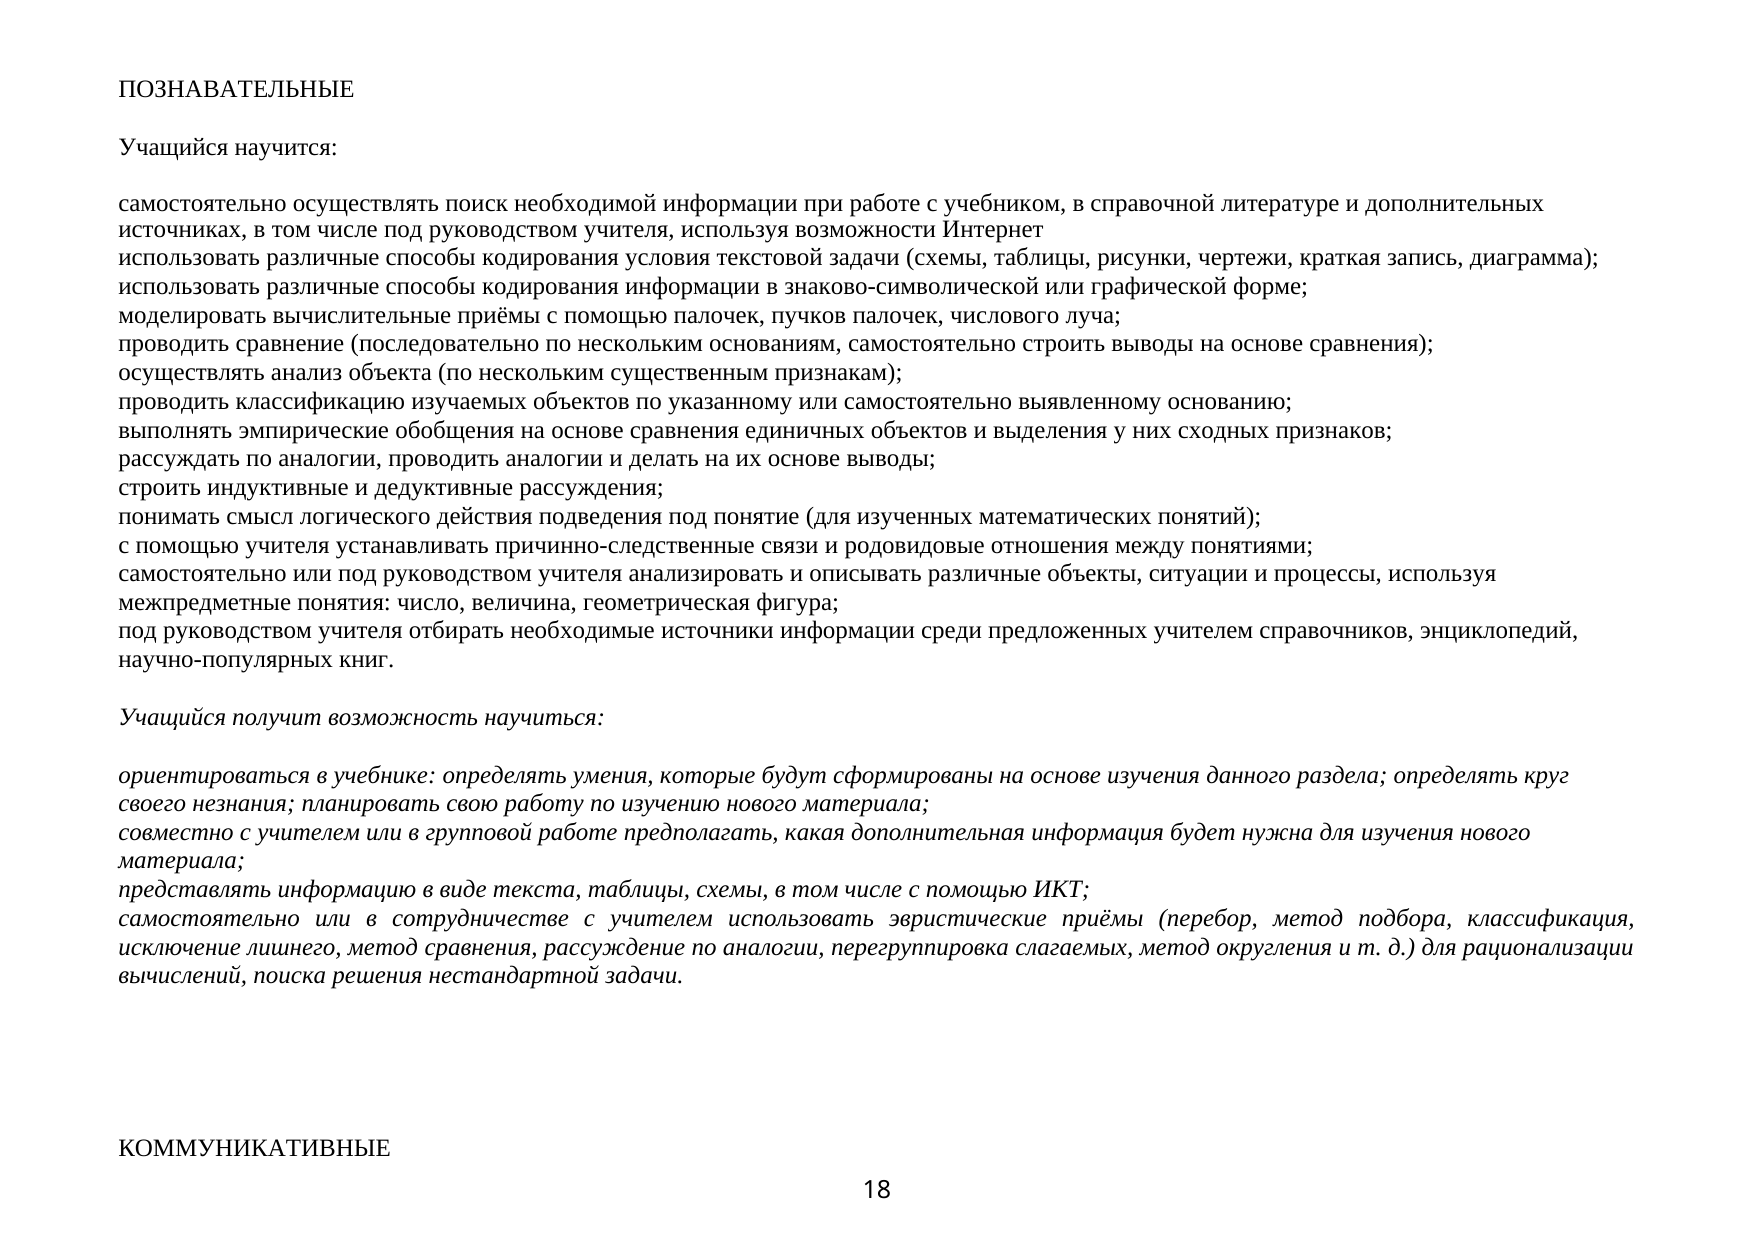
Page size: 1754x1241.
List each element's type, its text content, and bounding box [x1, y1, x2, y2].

text строить индуктивные и дедуктивные рассуждения; [118, 472, 1635, 501]
text КОММУНИКАТИВНЫЕ [118, 1133, 1635, 1162]
text с помощью учителя устанавливать причинно-следственные связи и родовидовые отношения между понятиями; [118, 530, 1635, 558]
text представлять информацию в виде текста, таблицы, схемы, в том числе с помощью ИКТ; [118, 874, 1635, 903]
text моделировать вычислительные приёмы с помощью палочек, пучков палочек, числового луча; [118, 300, 1635, 328]
text самостоятельно осуществлять поиск необходимой информации при работе с учебником, в справочной литературе и дополнительных источниках, в том числе под руководством учителя, используя возможности Интернет [118, 191, 1635, 243]
text Учащийся научится: [118, 132, 1635, 160]
text использовать различные способы кодирования информации в знаково-символической или графической форме; [118, 271, 1635, 300]
text ориентироваться в учебнике: определять умения, которые будут сформированы на основе изучения данного раздела; определять круг своего незнания; планировать свою работу по изучению нового материала; [118, 761, 1635, 817]
text под руководством учителя отбирать необходимые источники информации среди предложенных учителем справочников, энциклопедий, научно-популярных книг. [118, 617, 1635, 672]
text проводить классификацию изучаемых объектов по указанному или самостоятельно выявленному основанию; [118, 386, 1635, 415]
text Учащийся получит возможность научиться: [118, 702, 1635, 731]
text самостоятельно или в сотрудничестве с учителем использовать эвристические приёмы (перебор, метод подбора, классификация, исключение лишнего, метод сравнения, рассуждение по аналогии, перегруппировка слагаемых, метод округления и т. д.) для рационализации вычислений, поиска решения нестандартной задачи. [118, 904, 1635, 989]
text выполнять эмпирические обобщения на основе сравнения единичных объектов и выделения у них сходных признаков; [118, 415, 1635, 443]
text самостоятельно или под руководством учителя анализировать и описывать различные объекты, ситуации и процессы, используя межпредметные понятия: число, величина, геометрическая фигура; [118, 560, 1635, 615]
text проводить сравнение (последовательно по нескольким основаниям, самостоятельно строить выводы на основе сравнения); [118, 328, 1635, 357]
text понимать смысл логического действия подведения под понятие (для изученных математических понятий); [118, 501, 1635, 530]
text рассуждать по аналогии, проводить аналогии и делать на их основе выводы; [118, 443, 1635, 472]
text осуществлять анализ объекта (по нескольким существенным признакам); [118, 357, 1635, 386]
text ПОЗНАВАТЕЛЬНЫЕ [118, 74, 1635, 103]
text использовать различные способы кодирования условия текстовой задачи (схемы, таблицы, рисунки, чертежи, краткая запись, диаграмма); [118, 243, 1635, 271]
text совместно с учителем или в групповой работе предполагать, какая дополнительная информация будет нужна для изучения нового материала; [118, 818, 1635, 874]
